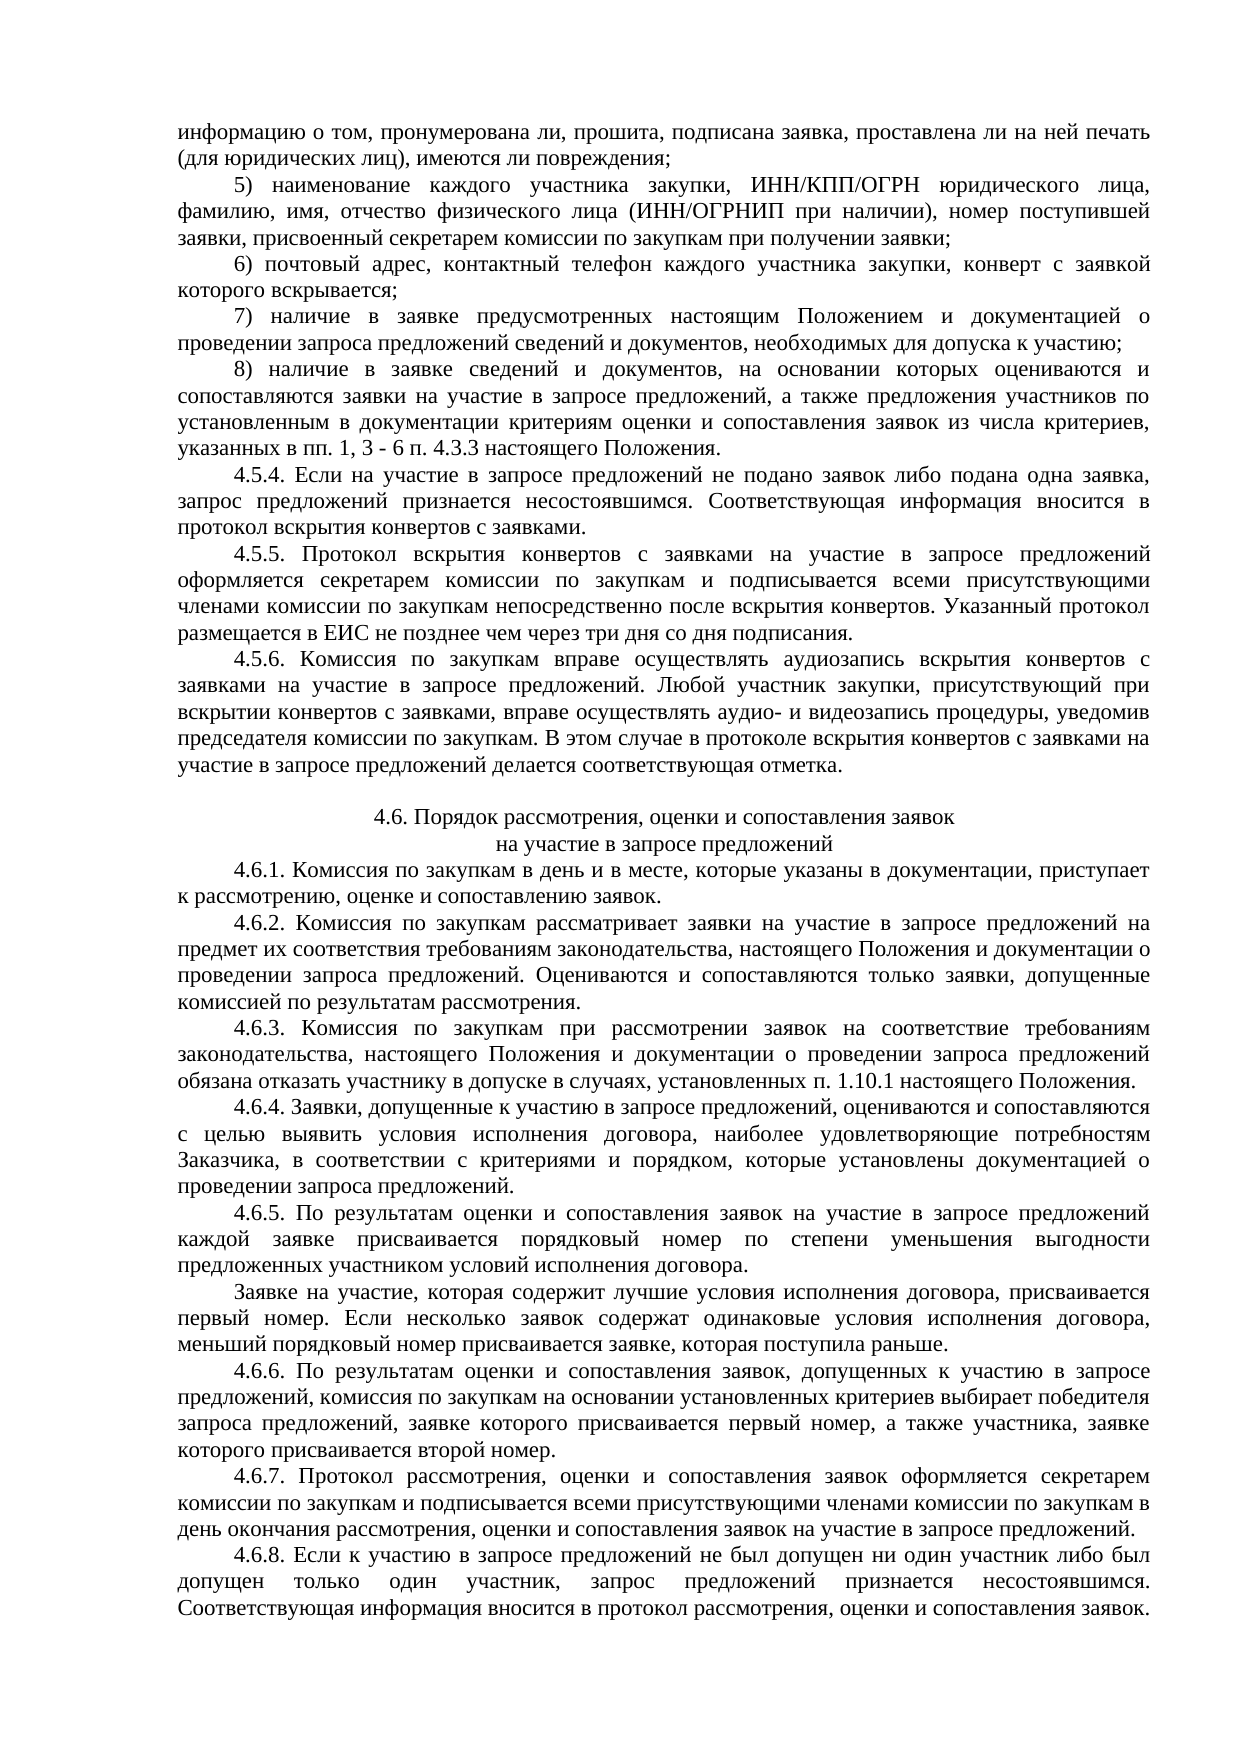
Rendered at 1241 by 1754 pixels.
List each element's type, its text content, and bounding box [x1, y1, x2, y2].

text 4.5.5. Протокол вскрытия конвертов с заявками на участие в запросе предложений оформляется секретарем комиссии по закупкам и подписывается всеми присутствующими членами комиссии по закупкам непосредственно после вскрытия конвертов. Указанный протокол размещается в ЕИС не позднее чем через три дня со дня подписания. [177, 540, 1152, 645]
text 4.5.6. Комиссия по закупкам вправе осуществлять аудиозапись вскрытия конвертов с заявками на участие в запросе предложений. Любой участник закупки, присутствующий при вскрытии конвертов с заявками, вправе осуществлять аудио- и видеозапись процедуры, уведомив председателя комиссии по закупкам. В этом случае в протоколе вскрытия конвертов с заявками на участие в запросе предложений делается соответствующая отметка. [177, 645, 1152, 777]
text 5) наименование каждого участника закупки, ИНН/КПП/ОГРН юридического лица, фамилию, имя, отчество физического лица (ИНН/ОГРНИП при наличии), номер поступившей заявки, присвоенный секретарем комиссии по закупкам при получении заявки; [177, 171, 1152, 250]
text 4.6. Порядок рассмотрения, оценки и сопоставления заявок [177, 803, 1152, 830]
text на участие в запросе предложений [177, 830, 1152, 856]
text 4.5.4. Если на участие в запросе предложений не подано заявок либо подана одна заявка, запрос предложений признается несостоявшимся. Соответствующая информация вносится в протокол вскрытия конвертов с заявками. [177, 461, 1152, 540]
text 7) наличие в заявке предусмотренных настоящим Положением и документацией о проведении запроса предложений сведений и документов, необходимых для допуска к участию; [177, 303, 1152, 355]
text 4.6.8. Если к участию в запросе предложений не был допущен ни один участник либо был допущен только один участник, запрос предложений признается несостоявшимся. Соответствующая информация вносится в протокол рассмотрения, оценки и сопоставления заявок. [177, 1541, 1152, 1620]
text 4.6.3. Комиссия по закупкам при рассмотрении заявок на соответствие требованиям законодательства, настоящего Положения и документации о проведении запроса предложений обязана отказать участнику в допуске в случаях, установленных п. 1.10.1 настоящего Положения. [177, 1014, 1152, 1093]
text 4.6.2. Комиссия по закупкам рассматривает заявки на участие в запросе предложений на предмет их соответствия требованиям законодательства, настоящего Положения и документации о проведении запроса предложений. Оцениваются и сопоставляются только заявки, допущенные комиссией по результатам рассмотрения. [177, 909, 1152, 1014]
text Заявке на участие, которая содержит лучшие условия исполнения договора, присваивается первый номер. Если несколько заявок содержат одинаковые условия исполнения договора, меньший порядковый номер присваивается заявке, которая поступила раньше. [177, 1278, 1152, 1357]
text 8) наличие в заявке сведений и документов, на основании которых оцениваются и сопоставляются заявки на участие в запросе предложений, а также предложения участников по установленным в документации критериям оценки и сопоставления заявок из числа критериев, указанных в пп. 1, 3 - 6 п. 4.3.3 настоящего Положения. [177, 355, 1152, 461]
text 4.6.4. Заявки, допущенные к участию в запросе предложений, оцениваются и сопоставляются с целью выявить условия исполнения договора, наиболее удовлетворяющие потребностям Заказчика, в соответствии с критериями и порядком, которые установлены документацией о проведении запроса предложений. [177, 1093, 1152, 1199]
text 6) почтовый адрес, контактный телефон каждого участника закупки, конверт с заявкой которого вскрывается; [177, 250, 1152, 303]
text 4.6.6. По результатам оценки и сопоставления заявок, допущенных к участию в запросе предложений, комиссия по закупкам на основании установленных критериев выбирает победителя запроса предложений, заявке которого присваивается первый номер, а также участника, заявке которого присваивается второй номер. [177, 1357, 1152, 1462]
text 4.6.1. Комиссия по закупкам в день и в месте, которые указаны в документации, приступает к рассмотрению, оценке и сопоставлению заявок. [177, 856, 1152, 909]
text 4.6.7. Протокол рассмотрения, оценки и сопоставления заявок оформляется секретарем комиссии по закупкам и подписывается всеми присутствующими членами комиссии по закупкам в день окончания рассмотрения, оценки и сопоставления заявок на участие в запросе предложений. [177, 1462, 1152, 1541]
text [177, 118, 1152, 171]
text 4.6.5. По результатам оценки и сопоставления заявок на участие в запросе предложений каждой заявке присваивается порядковый номер по степени уменьшения выгодности предложенных участником условий исполнения договора. [177, 1199, 1152, 1278]
